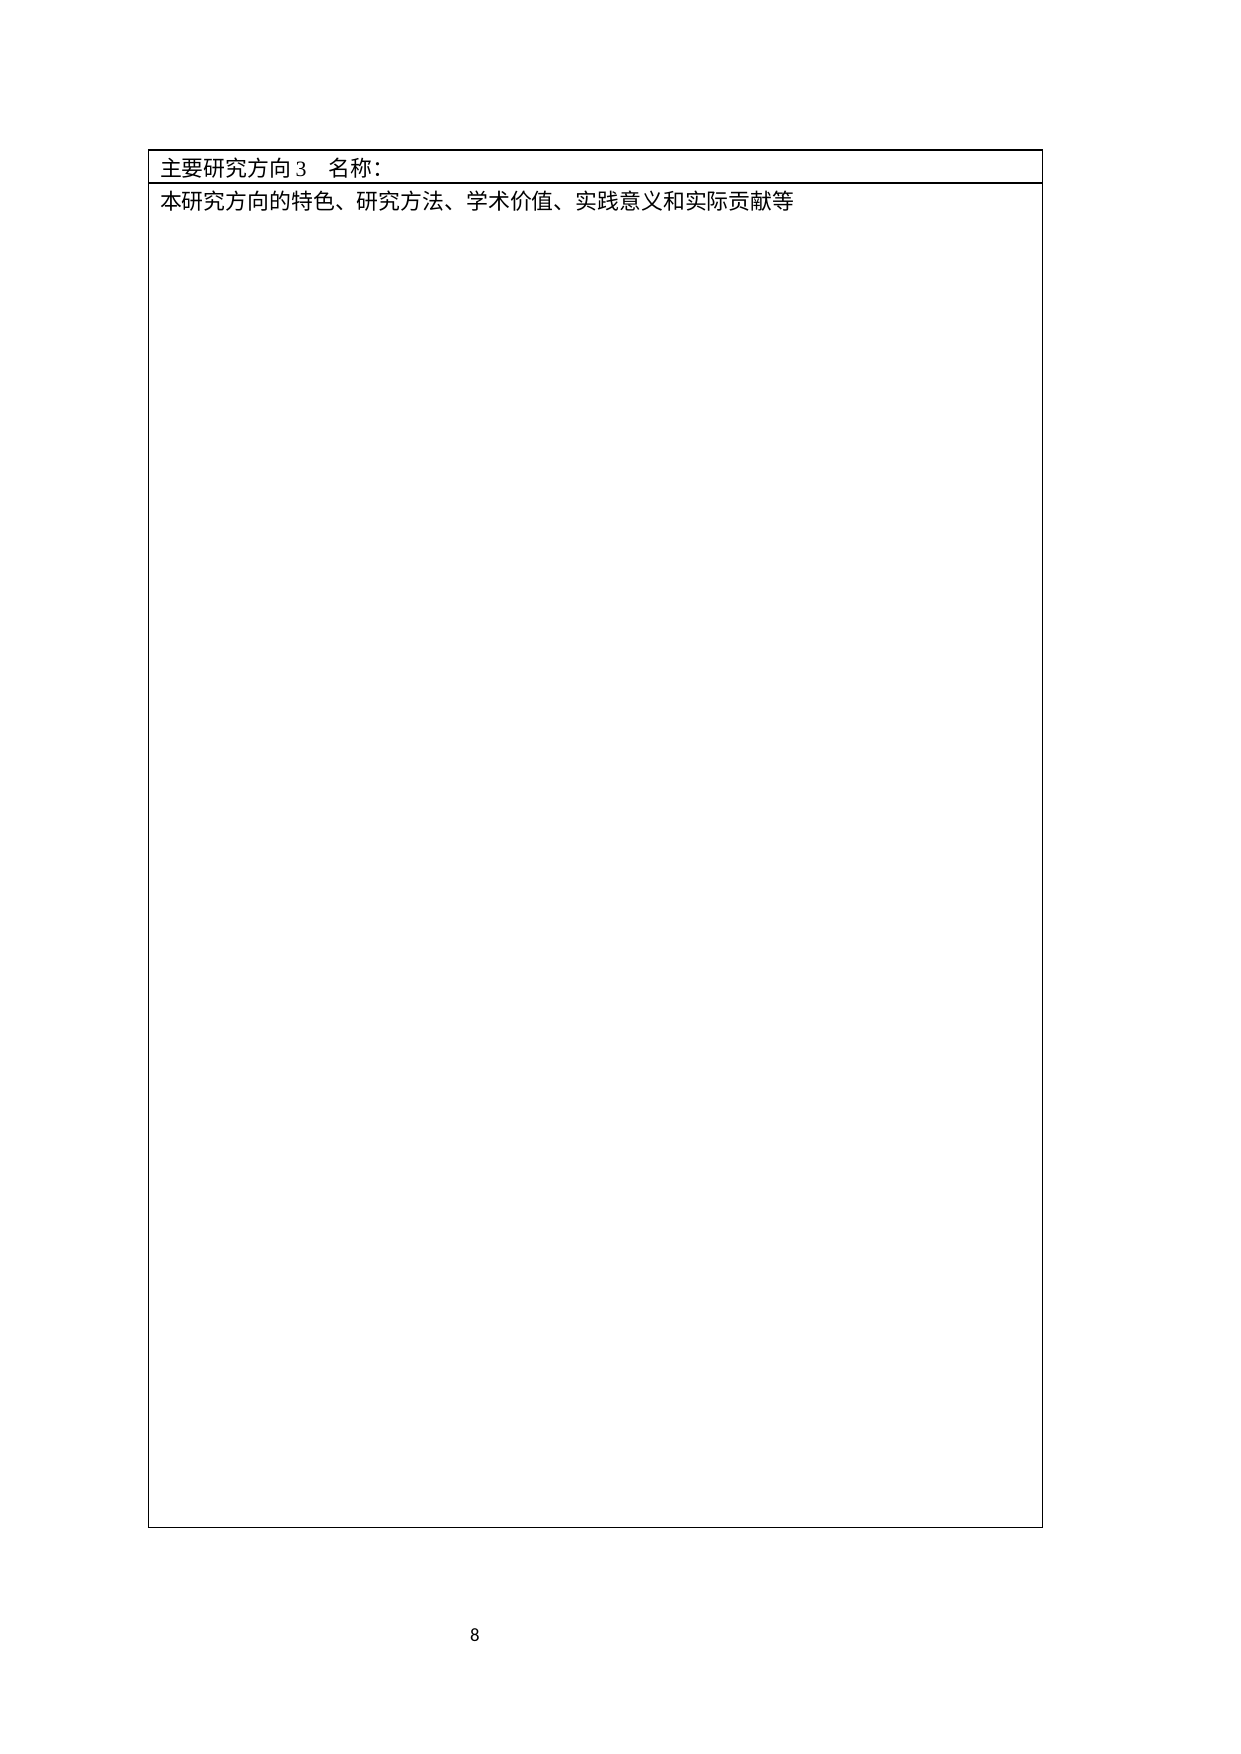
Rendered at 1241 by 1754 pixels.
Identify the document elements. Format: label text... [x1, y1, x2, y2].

table_cell 本研究方向的特色、研究方法、学术价值、实践意义和实际贡献等 [149, 184, 1042, 1526]
table_header 主要研究方向3 名称： [149, 151, 1042, 182]
